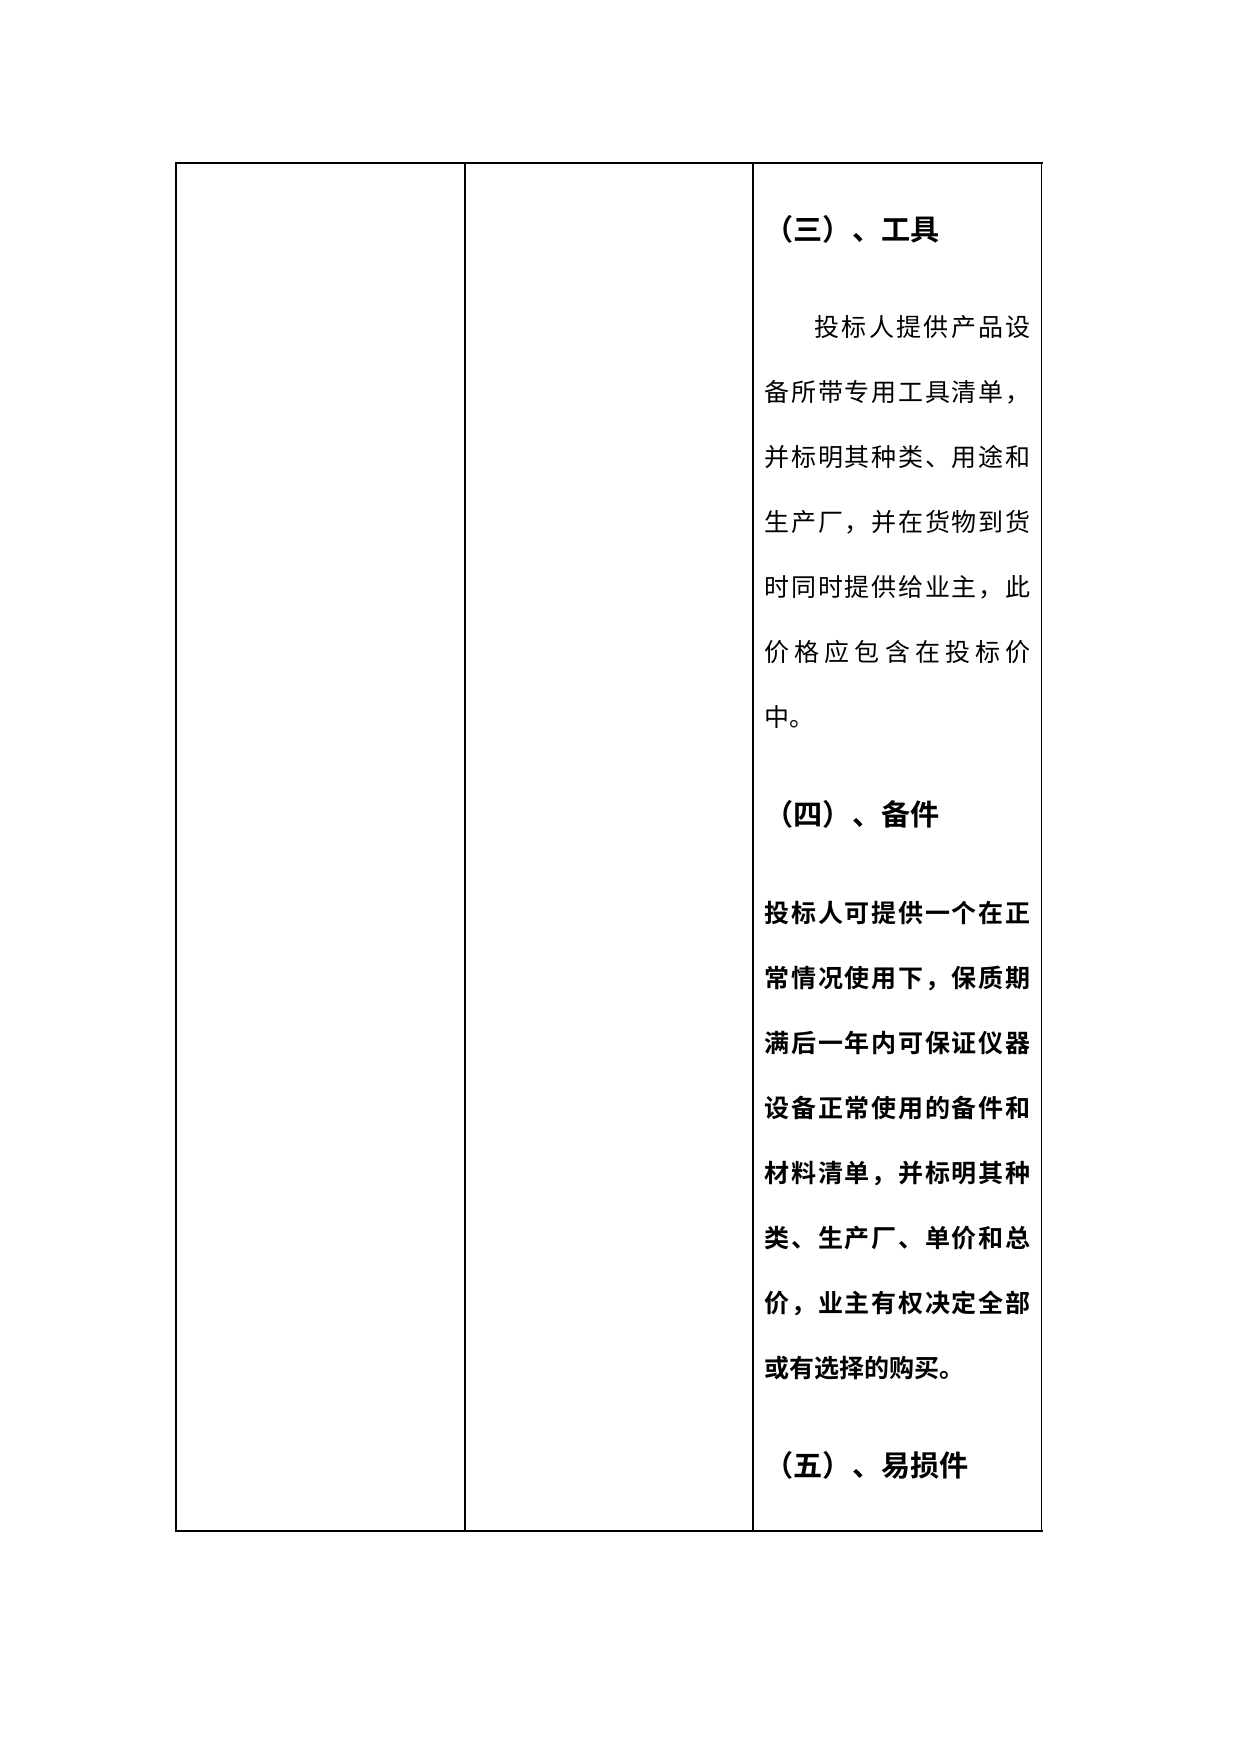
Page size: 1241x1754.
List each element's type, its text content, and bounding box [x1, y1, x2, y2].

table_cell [754, 164, 1041, 1530]
table_cell 1 [466, 164, 752, 1530]
table_cell ★ [177, 164, 464, 1530]
